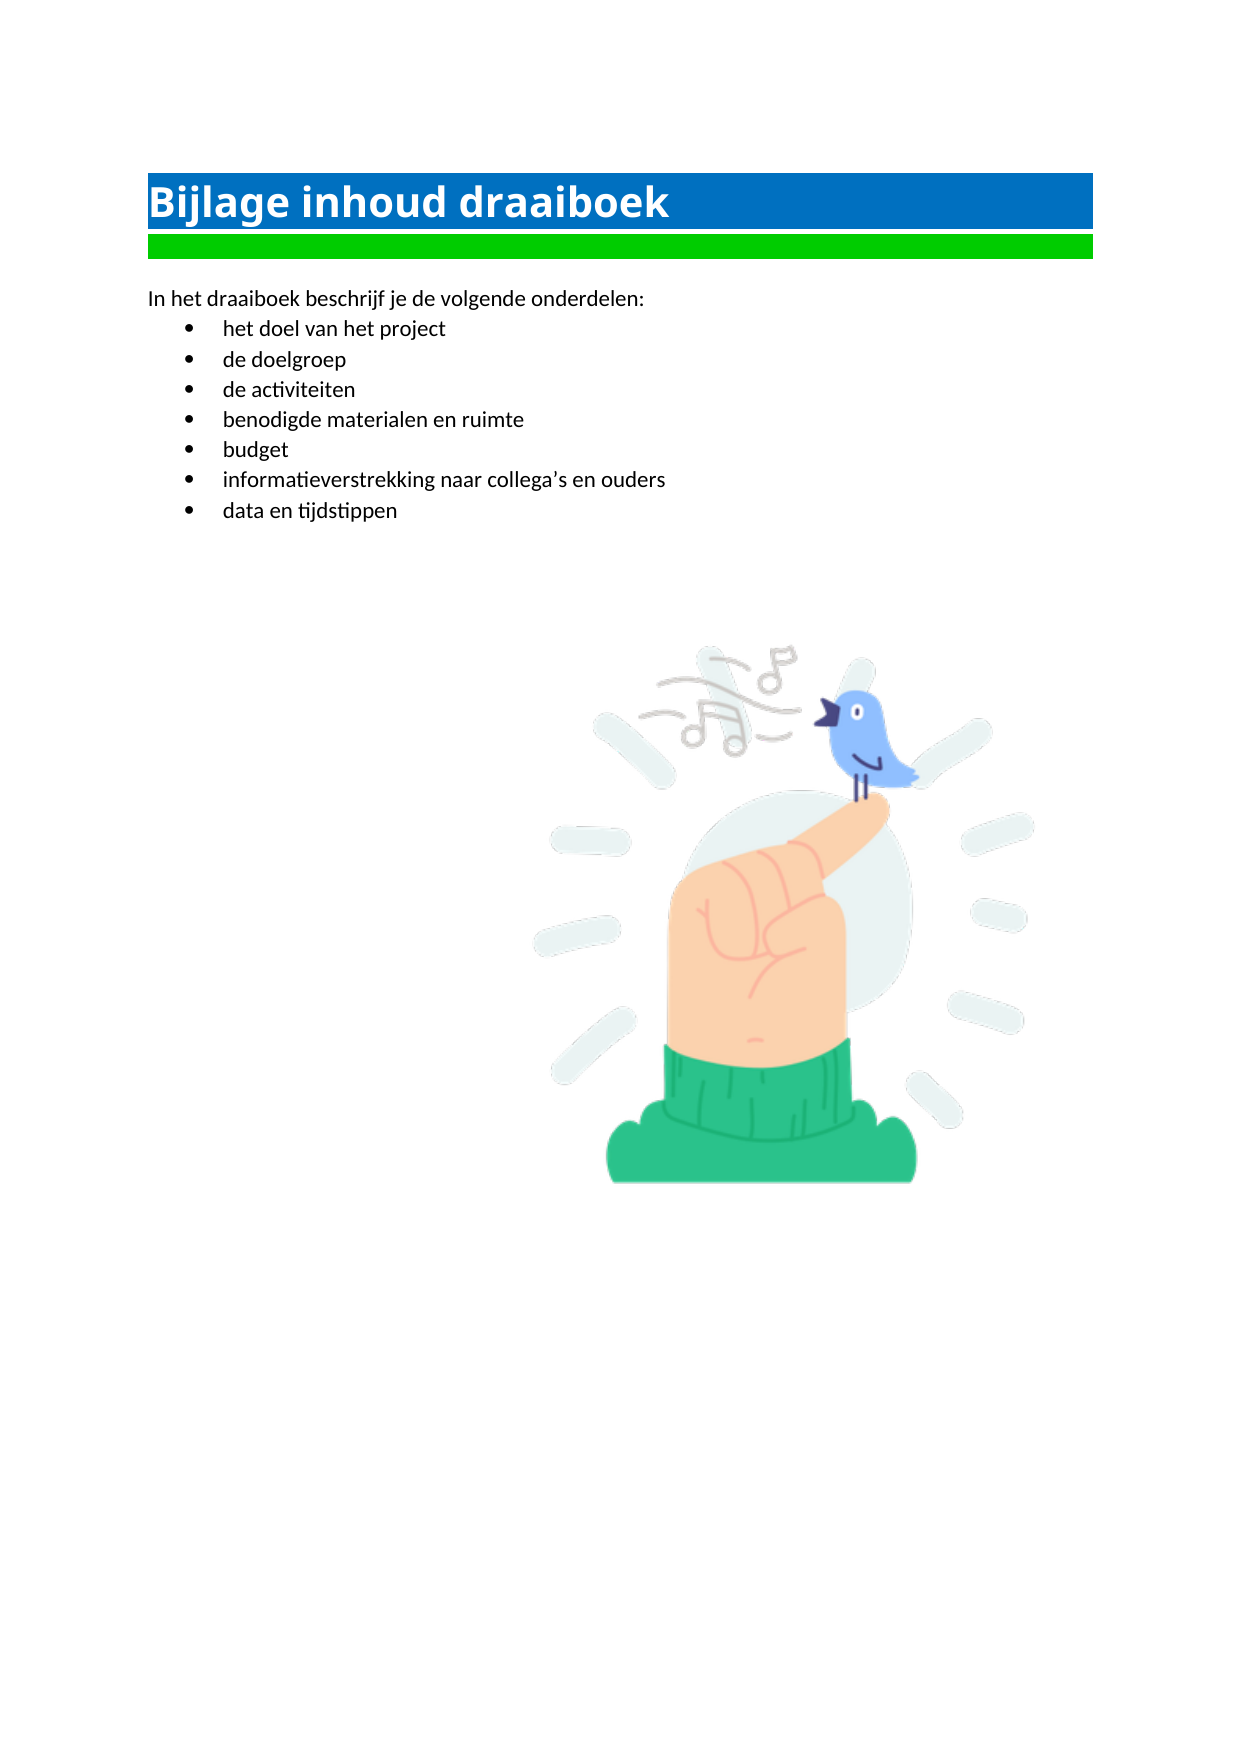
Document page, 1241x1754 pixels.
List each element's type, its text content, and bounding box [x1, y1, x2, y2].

list budget [185, 435, 1093, 463]
picture [475, 589, 1093, 1215]
list het doel van het project [185, 314, 1093, 343]
list benodigde materialen en ruimte [185, 405, 1093, 433]
text Bijlage inhoud draaiboek [148, 173, 1093, 229]
list informatieverstrekking naar collega’s en ouders [185, 466, 1093, 494]
list de activiteiten [185, 375, 1093, 403]
list de doelgroep [185, 345, 1093, 373]
list data en tijdstippen [185, 496, 1093, 524]
text In het draaiboek beschrijf je de volgende onderdelen: [148, 284, 1093, 312]
